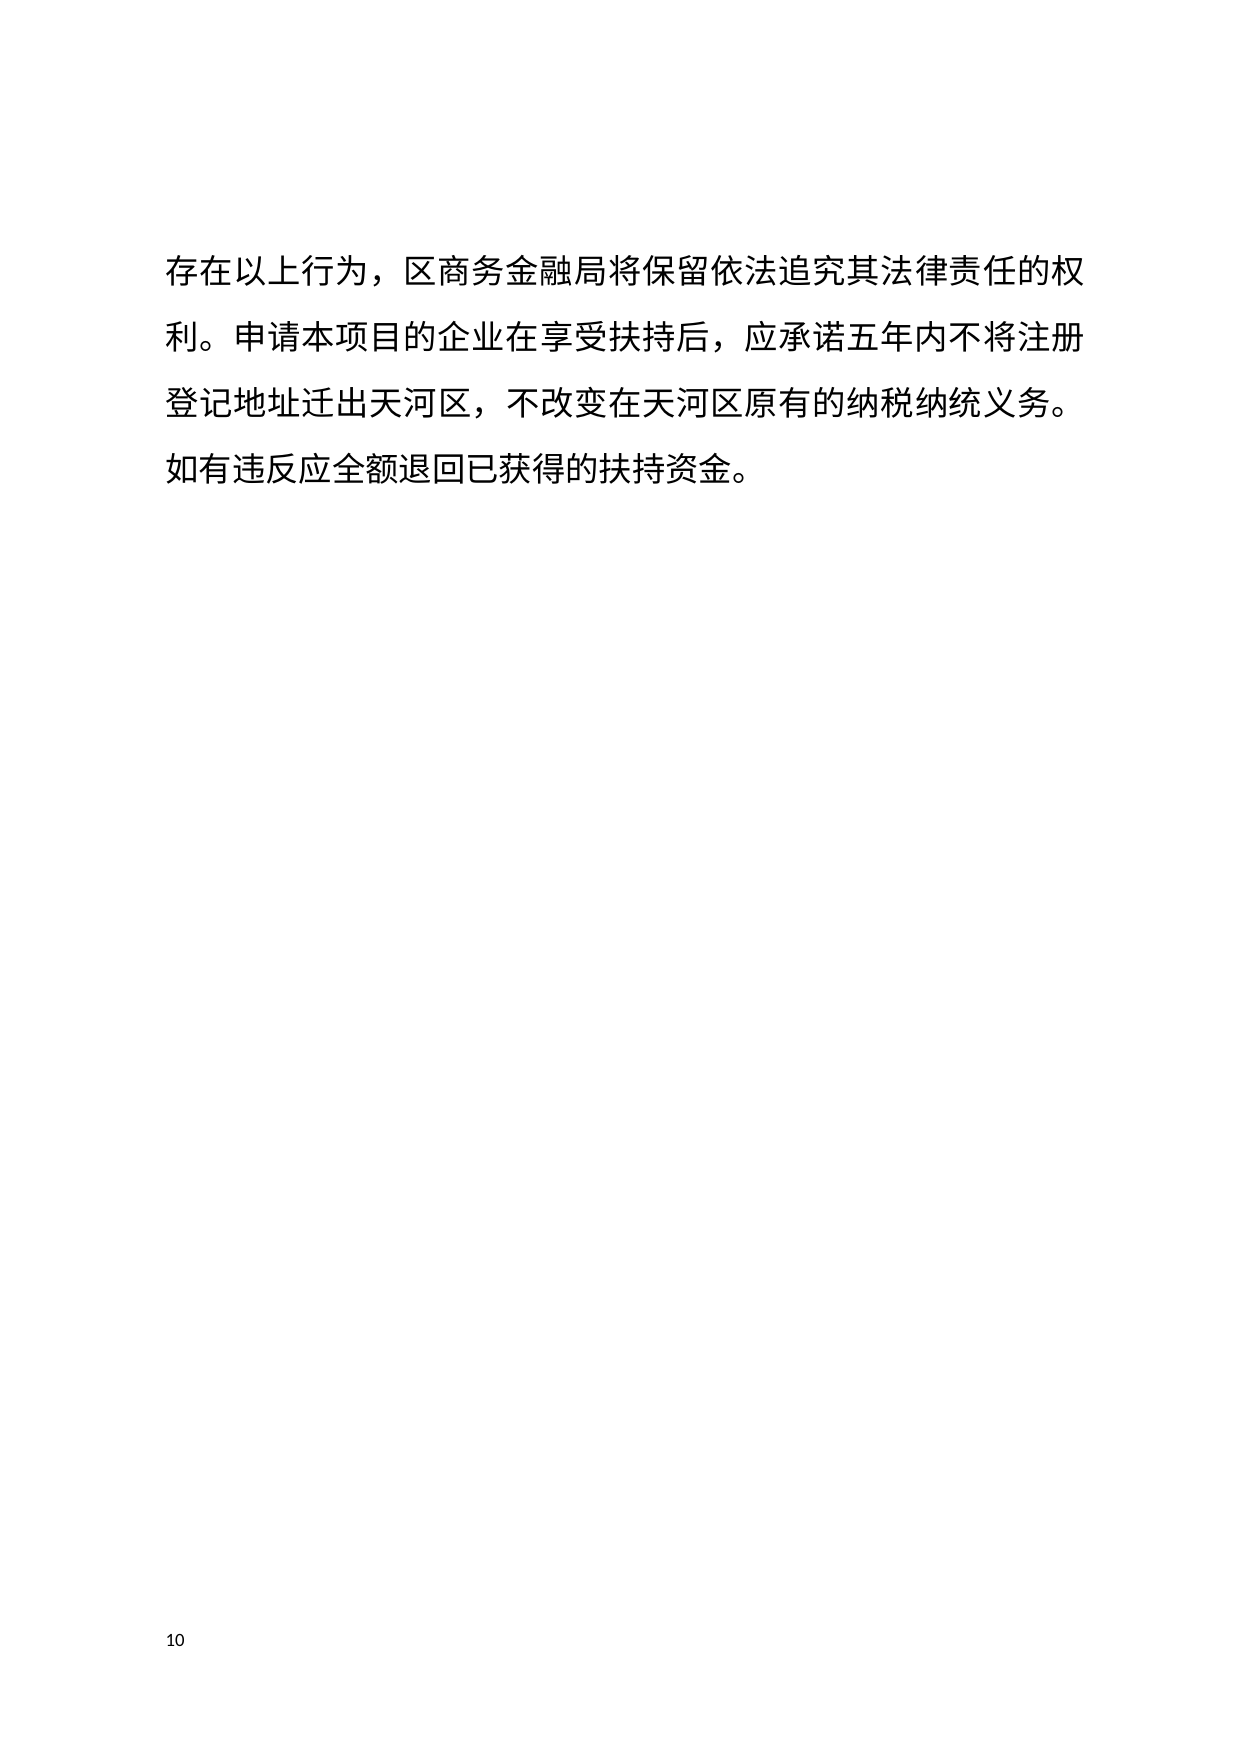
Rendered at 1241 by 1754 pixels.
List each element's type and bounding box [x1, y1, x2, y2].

list [165, 236, 1087, 500]
